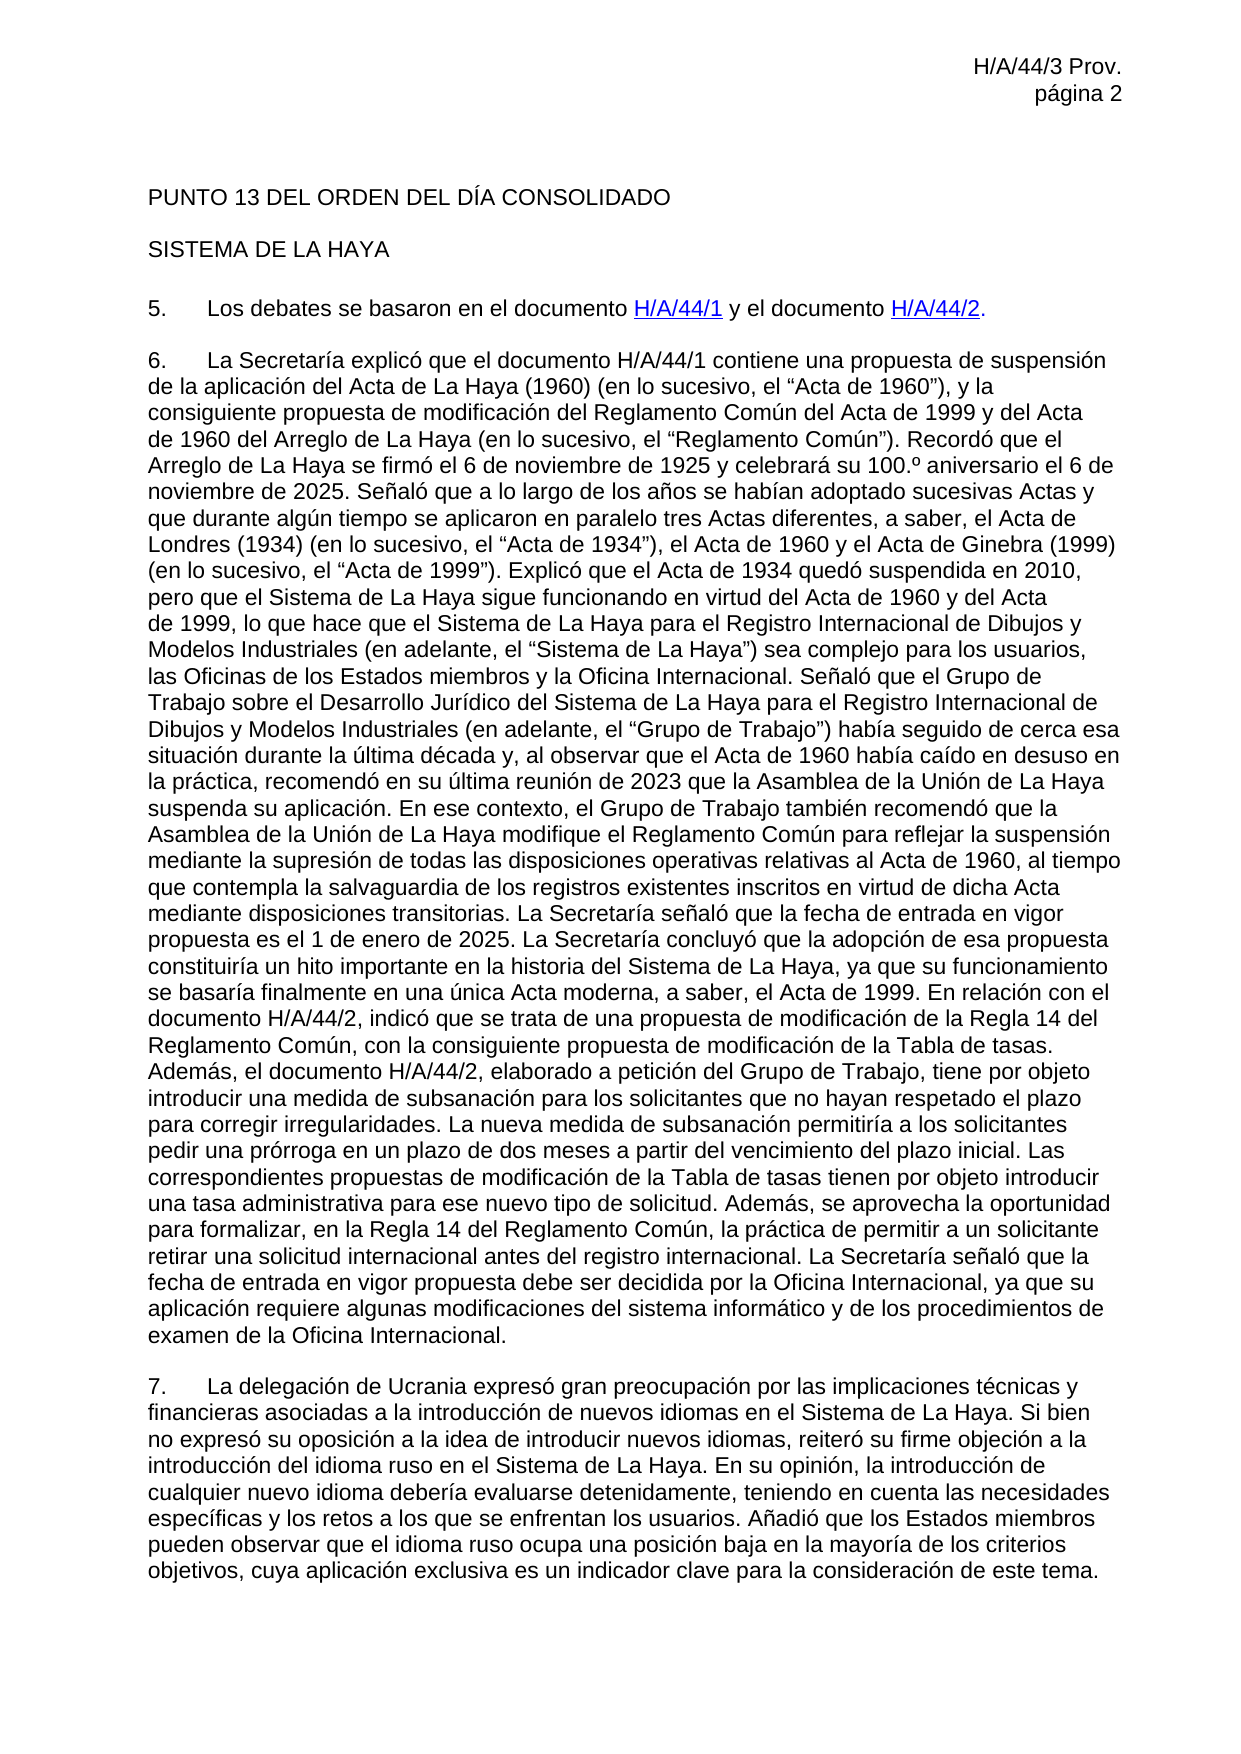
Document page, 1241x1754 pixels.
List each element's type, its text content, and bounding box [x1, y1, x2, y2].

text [148, 1373, 1122, 1584]
text Los debates se basaron en el documento H/A/44/1 y el documento H/A/44/2. [148, 295, 1122, 322]
text La Secretaría explicó que el documento H/A/44/1 contiene una propuesta de suspensión de la aplicación del Acta de La Haya (1960) (en lo sucesivo, el “Acta de 1960”), y la consiguiente propuesta de modificación del Reglamento Común del Acta de 1999 y del Acta de 1960 del Arreglo de La Haya (en lo sucesivo, el “Reglamento Común”). Recordó que el Arreglo de La Haya se firmó el 6 de noviembre de 1925 y celebrará su 100.º aniversario el 6 de noviembre de 2025. Señaló que a lo largo de los años se habían adoptado sucesivas Actas y que durante algún tiempo se aplicaron en paralelo tres Actas diferentes, a saber, el Acta de Londres (1934) (en lo sucesivo, el “Acta de 1934”), el Acta de 1960 y el Acta de Ginebra (1999) (en lo sucesivo, el “Acta de 1999”). Explicó que el Acta de 1934 quedó suspendida en 2010, pero que el Sistema de La Haya sigue funcionando en virtud del Acta de 1960 y del Acta de 1999, lo que hace que el Sistema de La Haya para el Registro Internacional de Dibujos y Modelos Industriales (en adelante, el “Sistema de La Haya”) sea complejo para los usuarios, las Oficinas de los Estados miembros y la Oficina Internacional. Señaló que el Grupo de Trabajo sobre el Desarrollo Jurídico del Sistema de La Haya para el Registro Internacional de Dibujos y Modelos Industriales (en adelante, el “Grupo de Trabajo”) había seguido de cerca esa situación durante la última década y, al observar que el Acta de 1960 había caído en desuso en la práctica, recomendó en su última reunión de 2023 que la Asamblea de la Unión de La Haya suspenda su aplicación. En ese contexto, el Grupo de Trabajo también recomendó que la Asamblea de la Unión de La Haya modifique el Reglamento Común para reflejar la suspensión mediante la supresión de todas las disposiciones operativas relativas al Acta de 1960, al tiempo que contempla la salvaguardia de los registros existentes inscritos en virtud de dicha Acta mediante disposiciones transitorias. La Secretaría señaló que la fecha de entrada en vigor propuesta es el 1 de enero de 2025. La Secretaría concluyó que la adopción de esa propuesta constituiría un hito importante en la historia del Sistema de La Haya, ya que su funcionamiento se basaría finalmente en una única Acta moderna, a saber, el Acta de 1999. En relación con el documento H/A/44/2, indicó que se trata de una propuesta de modificación de la Regla 14 del Reglamento Común, con la consiguiente propuesta de modificación de la Tabla de tasas. Además, el documento H/A/44/2, elaborado a petición del Grupo de Trabajo, tiene por objeto introducir una medida de subsanación para los solicitantes que no hayan respetado el plazo para corregir irregularidades. La nueva medida de subsanación permitiría a los solicitantes pedir una prórroga en un plazo de dos meses a partir del vencimiento del plazo inicial. Las correspondientes propuestas de modificación de la Tabla de tasas tienen por objeto introducir una tasa administrativa para ese nuevo tipo de solicitud. Además, se aprovecha la oportunidad para formalizar, en la Regla 14 del Reglamento Común, la práctica de permitir a un solicitante retirar una solicitud internacional antes del registro internacional. La Secretaría señaló que la fecha de entrada en vigor propuesta debe ser decidida por la Oficina Internacional, ya que su aplicación requiere algunas modificaciones del sistema informático y de los procedimientos de examen de la Oficina Internacional. [148, 347, 1122, 1348]
subtitle PUNTO 13 DEL ORDEN DEL DÍA CONSOLIDADO SISTEMA DE LA HAYA [148, 183, 1122, 263]
